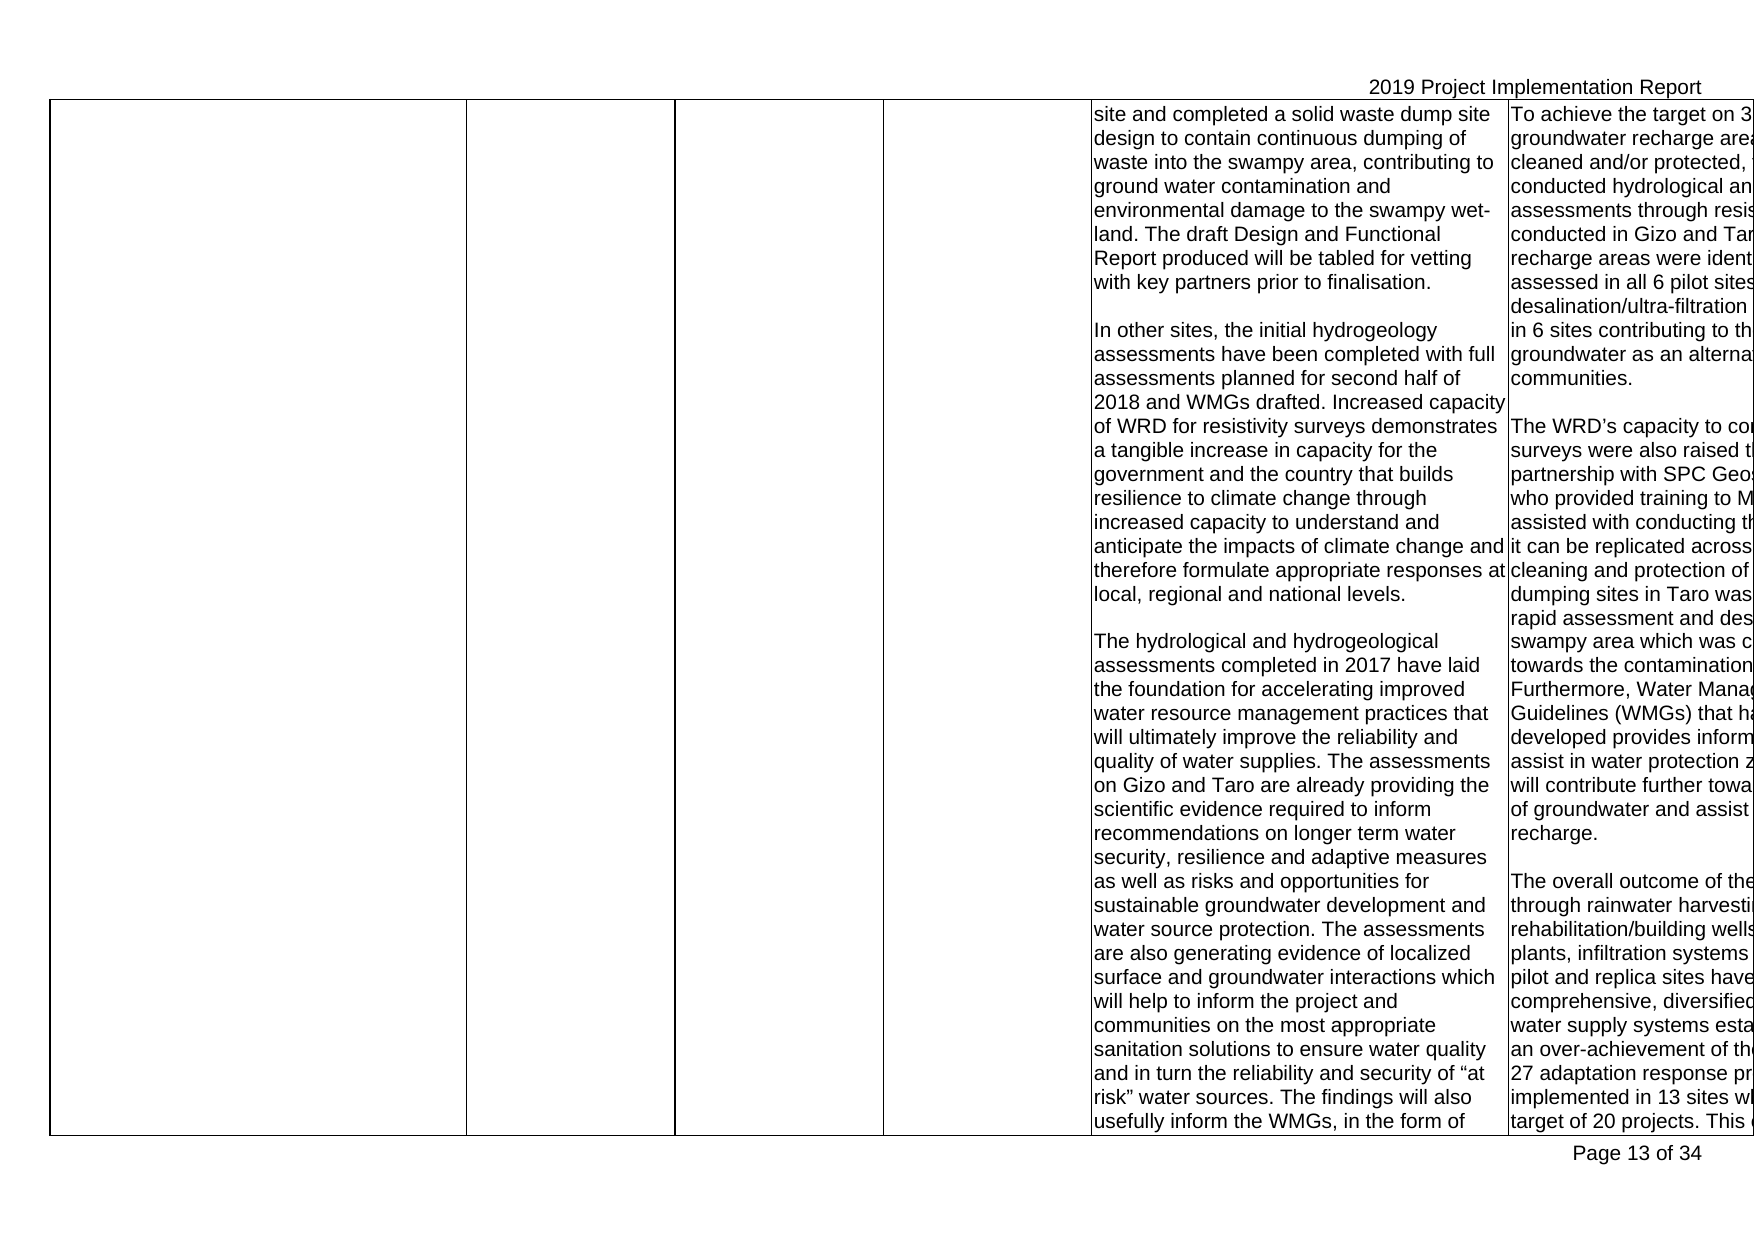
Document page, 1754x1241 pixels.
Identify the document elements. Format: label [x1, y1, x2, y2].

table_cell [51, 100, 466, 1134]
table_cell [1509, 100, 1753, 1134]
table_cell [1092, 100, 1508, 1134]
table_cell [884, 100, 1091, 1134]
table_cell [467, 100, 674, 1134]
table_cell [676, 100, 883, 1134]
